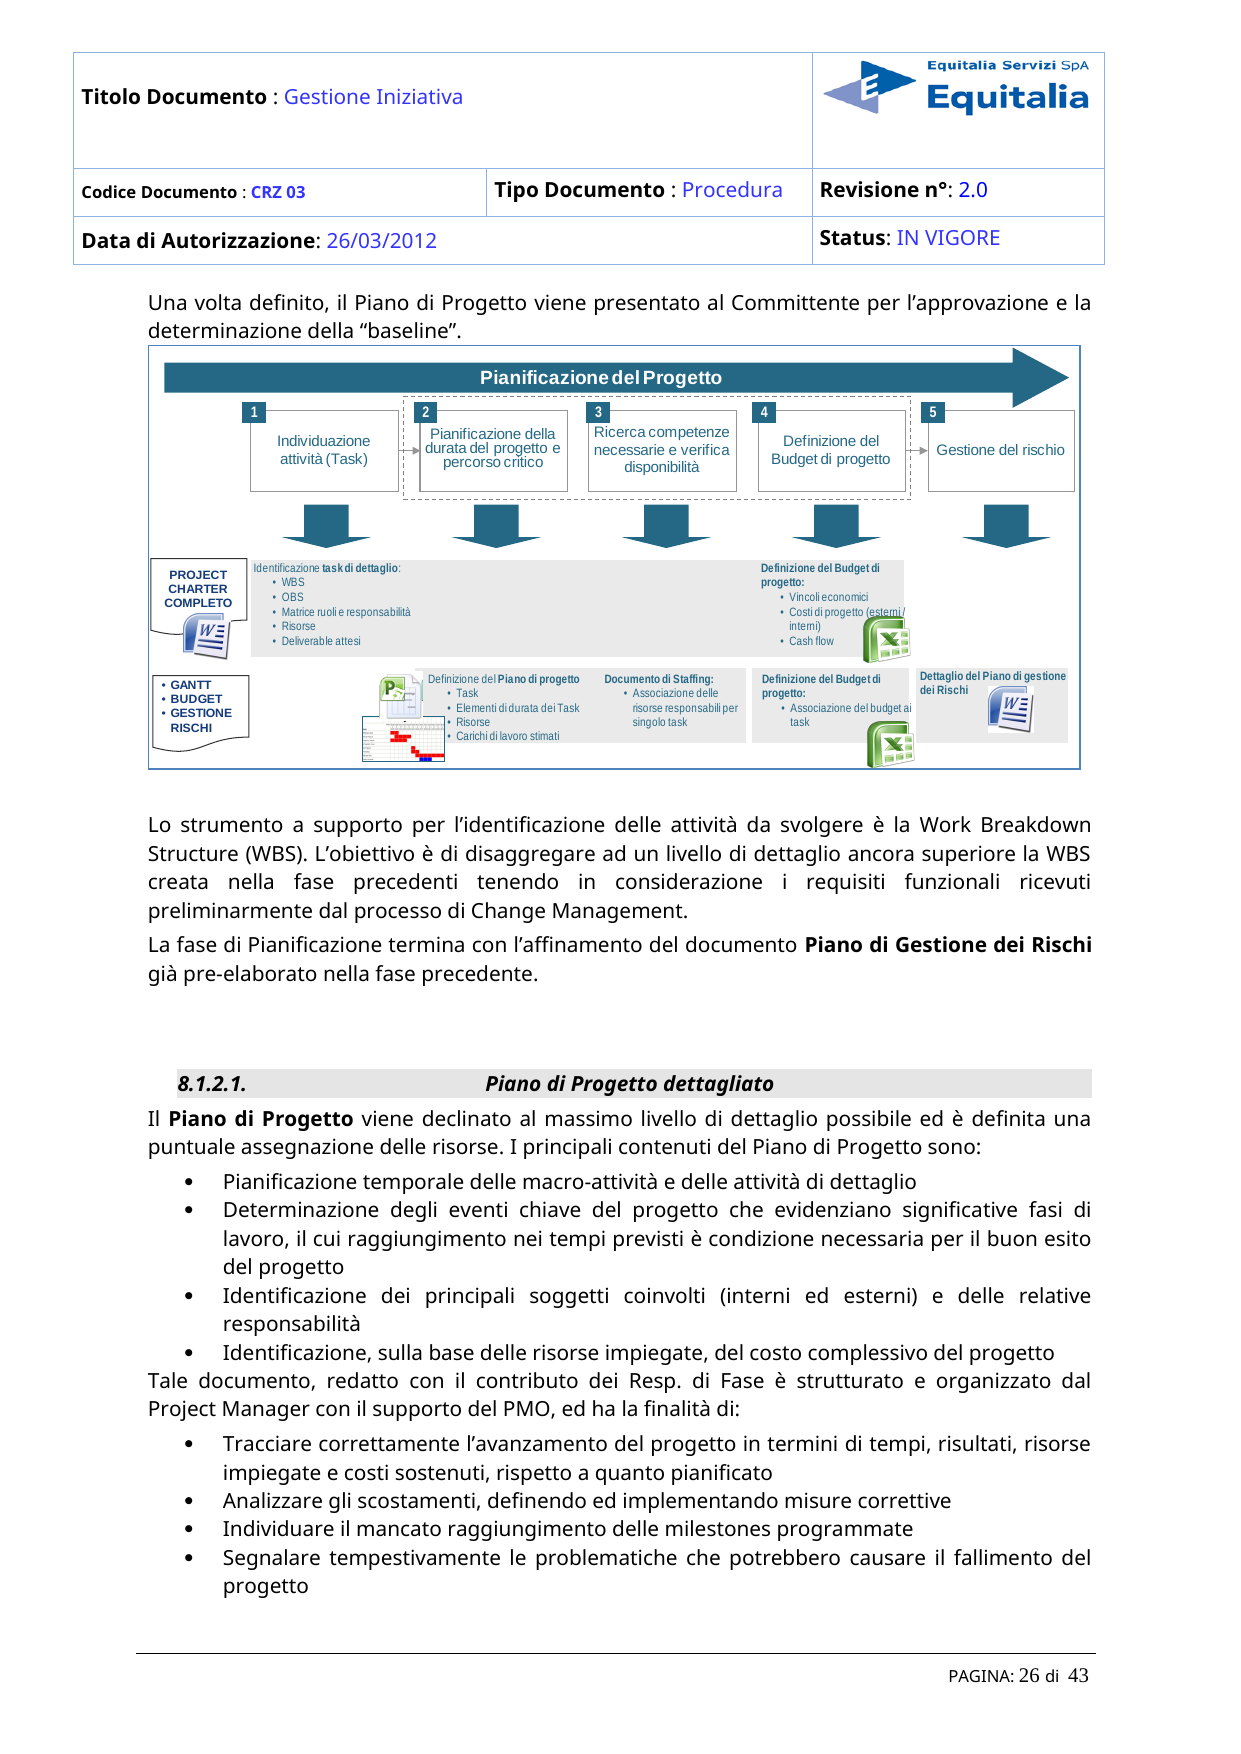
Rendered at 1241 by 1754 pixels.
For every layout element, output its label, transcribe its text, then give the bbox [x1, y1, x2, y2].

text Tale documento, redatto con il contributo dei Resp. di Fase è strutturato e organizzato dal Project Manager con il supporto del PMO, ed ha la finalità di: [148, 1366, 1092, 1423]
list Individuare il mancato raggiungimento delle milestones programmate [185, 1514, 1092, 1543]
list Analizzare gli scostamenti, definendo ed implementando misure correttive [185, 1486, 1092, 1514]
list Determinazione degli eventi chiave del progetto che evidenziano significative fasi di lavoro, il cui raggiungimento nei tempi previsti è condizione necessaria per il buon esito del progetto [185, 1195, 1092, 1281]
text Il Piano di Progetto viene declinato al massimo livello di dettaglio possibile ed è definita una puntuale assegnazione delle risorse. I principali contenuti del Piano di Progetto sono: [148, 1104, 1092, 1161]
list Pianificazione temporale delle macro-attività e delle attività di dettaglio [185, 1167, 1092, 1195]
list Segnalare tempestivamente le problematiche che potrebbero causare il fallimento del progetto [185, 1543, 1092, 1600]
text Una volta definito, il Piano di Progetto viene presentato al Committente per l’approvazione e la determinazione della “baseline”. [148, 288, 1092, 345]
list Tracciare correttamente l’avanzamento del progetto in termini di tempi, risultati, risorse impiegate e costi sostenuti, rispetto a quanto pianificato [185, 1429, 1092, 1486]
list Identificazione, sulla base delle risorse impiegate, del costo complessivo del progetto [185, 1338, 1092, 1366]
list Identificazione dei principali soggetti coinvolti (interni ed esterni) e delle relative responsabilità [185, 1281, 1092, 1338]
picture [819, 53, 1098, 121]
text Lo strumento a supporto per l’identificazione delle attività da svolgere è la Work Breakdown Structure (WBS). L’obiettivo è di disaggregare ad un livello di dettaglio ancora superiore la WBS creata nella fase precedenti tenendo in considerazione i requisiti funzionali ricevuti preliminarmente dal processo di Change Management. [148, 810, 1092, 924]
subtitle Piano di Progetto dettagliato [177, 1069, 1092, 1098]
text La fase di Pianificazione termina con l’affinamento del documento Piano di Gestione dei Rischi già pre-elaborato nella fase precedente. [148, 930, 1092, 987]
